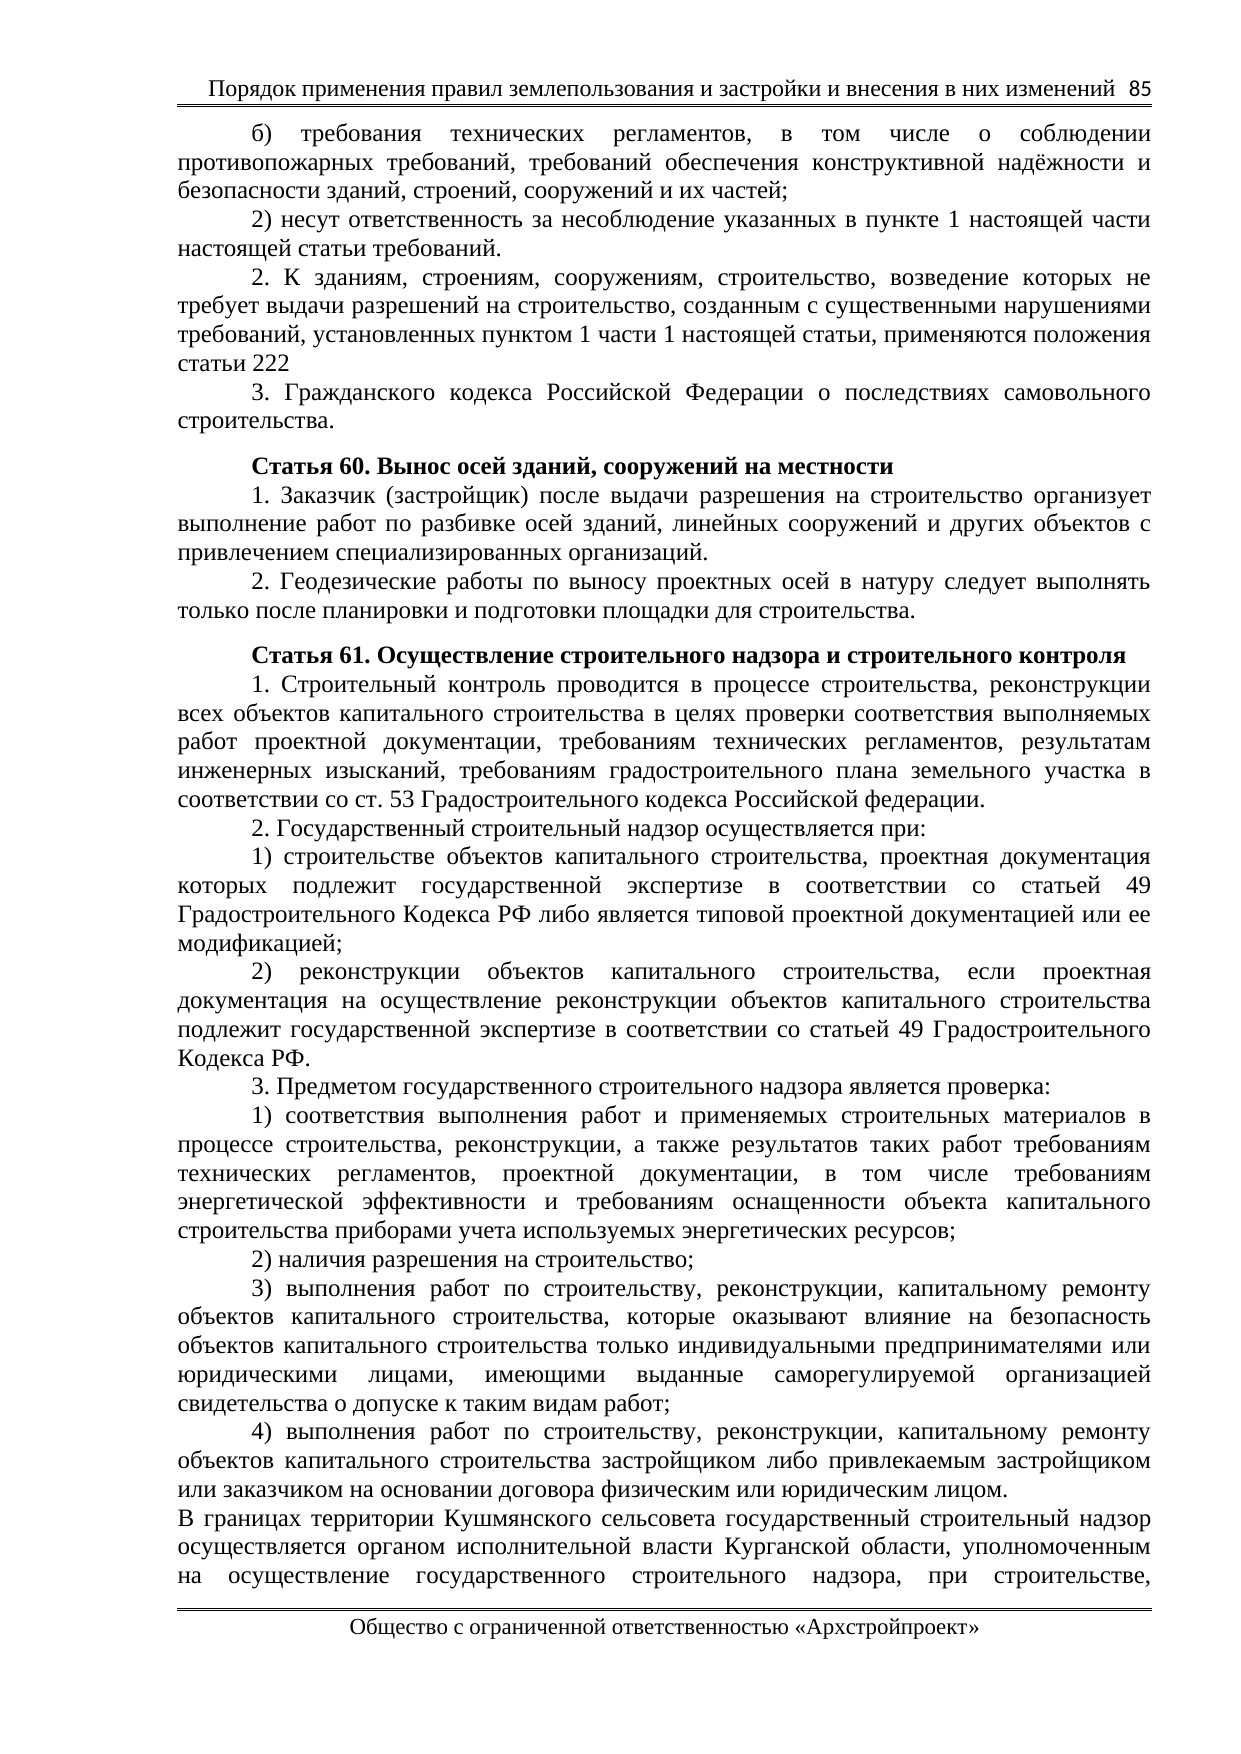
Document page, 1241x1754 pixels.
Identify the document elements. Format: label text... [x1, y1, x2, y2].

text 2) наличия разрешения на строительство; [177, 1244, 1152, 1273]
text 2. К зданиям, строениям, сооружениям, строительство, возведение которых не требует выдачи разрешений на строительство, созданным с существенными нарушениями требований, установленных пунктом 1 части 1 настоящей статьи, применяются положения статьи 222 [177, 262, 1152, 377]
text 1. Строительный контроль проводится в процессе строительства, реконструкции всех объектов капитального строительства в целях проверки соответствия выполняемых работ проектной документации, требованиям технических регламентов, результатам инженерных изысканий, требованиям градостроительного плана земельного участка в соответствии со ст. 53 Градостроительного кодекса Российской федерации. [177, 669, 1152, 813]
text 2) несут ответственность за несоблюдение указанных в пункте 1 настоящей части настоящей статьи требований. [177, 204, 1152, 262]
text 3) выполнения работ по строительству, реконструкции, капитальному ремонту объектов капитального строительства, которые оказывают влияние на безопасность объектов капитального строительства только индивидуальными предпринимателями или юридическими лицами, имеющими выданные саморегулируемой организацией свидетельства о допуске к таким видам работ; [177, 1273, 1152, 1416]
text 1) строительстве объектов капитального строительства, проектная документация которых подлежит государственной экспертизе в соответствии со статьей 49 Градостроительного Кодекса РФ либо является типовой проектной документацией или ее модификацией; [177, 841, 1152, 956]
text 2) реконструкции объектов капитального строительства, если проектная документация на осуществление реконструкции объектов капитального строительства подлежит государственной экспертизе в соответствии со статьей 49 Градостроительного Кодекса РФ. [177, 956, 1152, 1071]
text 1. Заказчик (застройщик) после выдачи разрешения на строительство организует выполнение работ по разбивке осей зданий, линейных сооружений и других объектов с привлечением специализированных организаций. [177, 480, 1152, 566]
text 1) соответствия выполнения работ и применяемых строительных материалов в процессе строительства, реконструкции, а также результатов таких работ требованиям технических регламентов, проектной документации, в том числе требованиям энергетической эффективности и требованиям оснащенности объекта капитального строительства приборами учета используемых энергетических ресурсов; [177, 1100, 1152, 1244]
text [177, 1503, 1152, 1589]
text 4) выполнения работ по строительству, реконструкции, капитальному ремонту объектов капитального строительства застройщиком либо привлекаемым застройщиком или заказчиком на основании договора физическим или юридическим лицом. [177, 1416, 1152, 1503]
text Статья 60. Вынос осей зданий, сооружений на местности [177, 451, 1152, 480]
text Статья 61. Осуществление строительного надзора и строительного контроля [177, 640, 1152, 669]
text 3. Гражданского кодекса Российской Федерации о последствиях самовольного строительства. [177, 377, 1152, 434]
text 2. Геодезические работы по выносу проектных осей в натуру следует выполнять только после планировки и подготовки площадки для строительства. [177, 566, 1152, 623]
text 3. Предметом государственного строительного надзора является проверка: [177, 1071, 1152, 1100]
text б) требования технических регламентов, в том числе о соблюдении противопожарных требований, требований обеспечения конструктивной надёжности и безопасности зданий, строений, сооружений и их частей; [177, 118, 1152, 204]
text 2. Государственный строительный надзор осуществляется при: [177, 813, 1152, 841]
